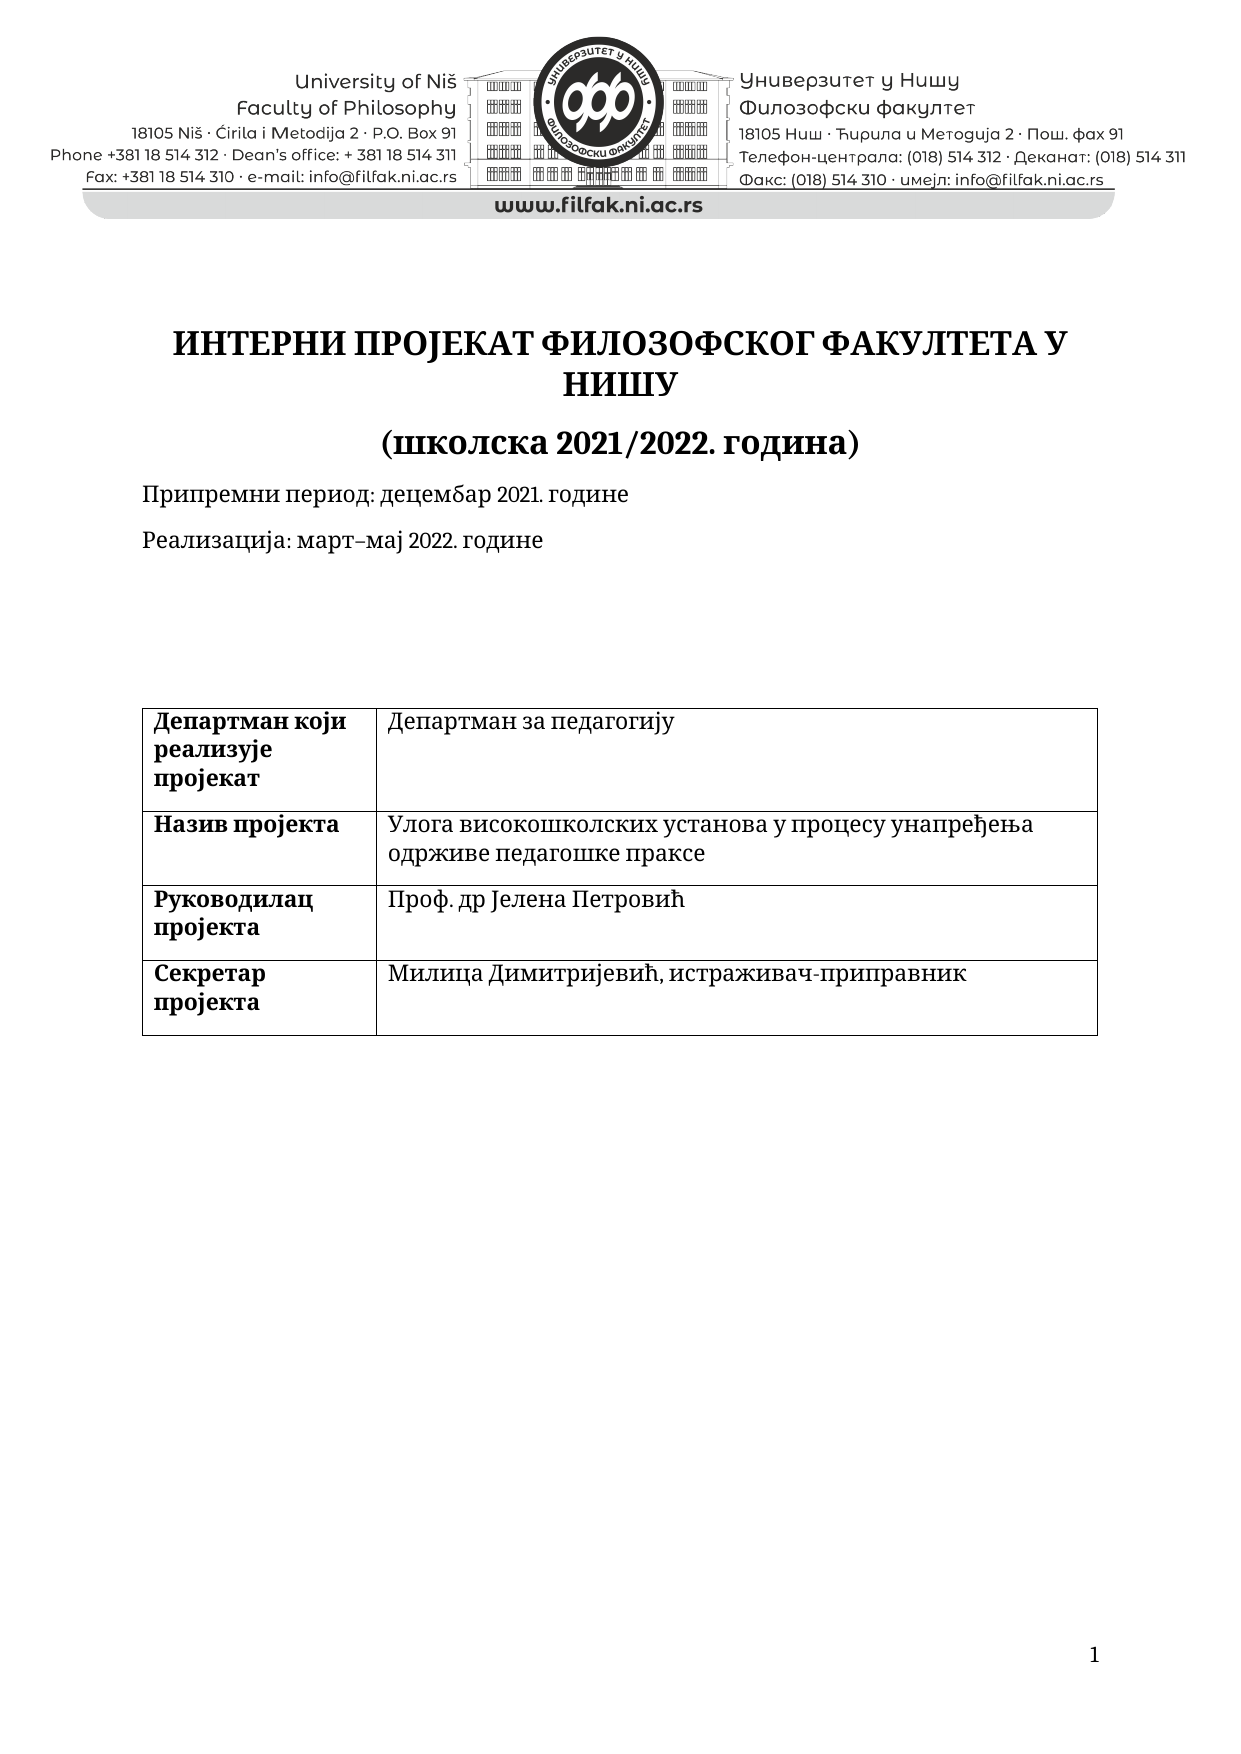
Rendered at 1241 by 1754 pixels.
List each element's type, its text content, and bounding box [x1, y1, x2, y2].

text ИНТЕРНИ ПРОЈЕКАТ ФИЛОЗОФСКОГ ФАКУЛТЕТА У НИШУ [142, 325, 1098, 404]
picture [29, 35, 1211, 220]
table_cell Проф. др Јелена Петровић [377, 886, 1097, 960]
table_cell Секретар пројекта [143, 961, 376, 1034]
text Реализација: март–мај 2022. године [142, 527, 1098, 554]
table_cell Назив пројекта [143, 812, 376, 885]
text (школска 2021/2022. година) [142, 424, 1098, 463]
table_header Департман за педагогију [377, 709, 1097, 811]
text Припремни период: децембар 2021. године [142, 482, 1098, 509]
table_header Департман који реализује пројекат [143, 709, 376, 811]
table_cell Улога високошколских установа у процесу унапређења одрживе педагошке праксе [377, 812, 1097, 885]
table_cell Руководилац пројекта [143, 886, 376, 960]
table_cell Милица Димитријевић, истраживач-приправник [377, 961, 1097, 1034]
